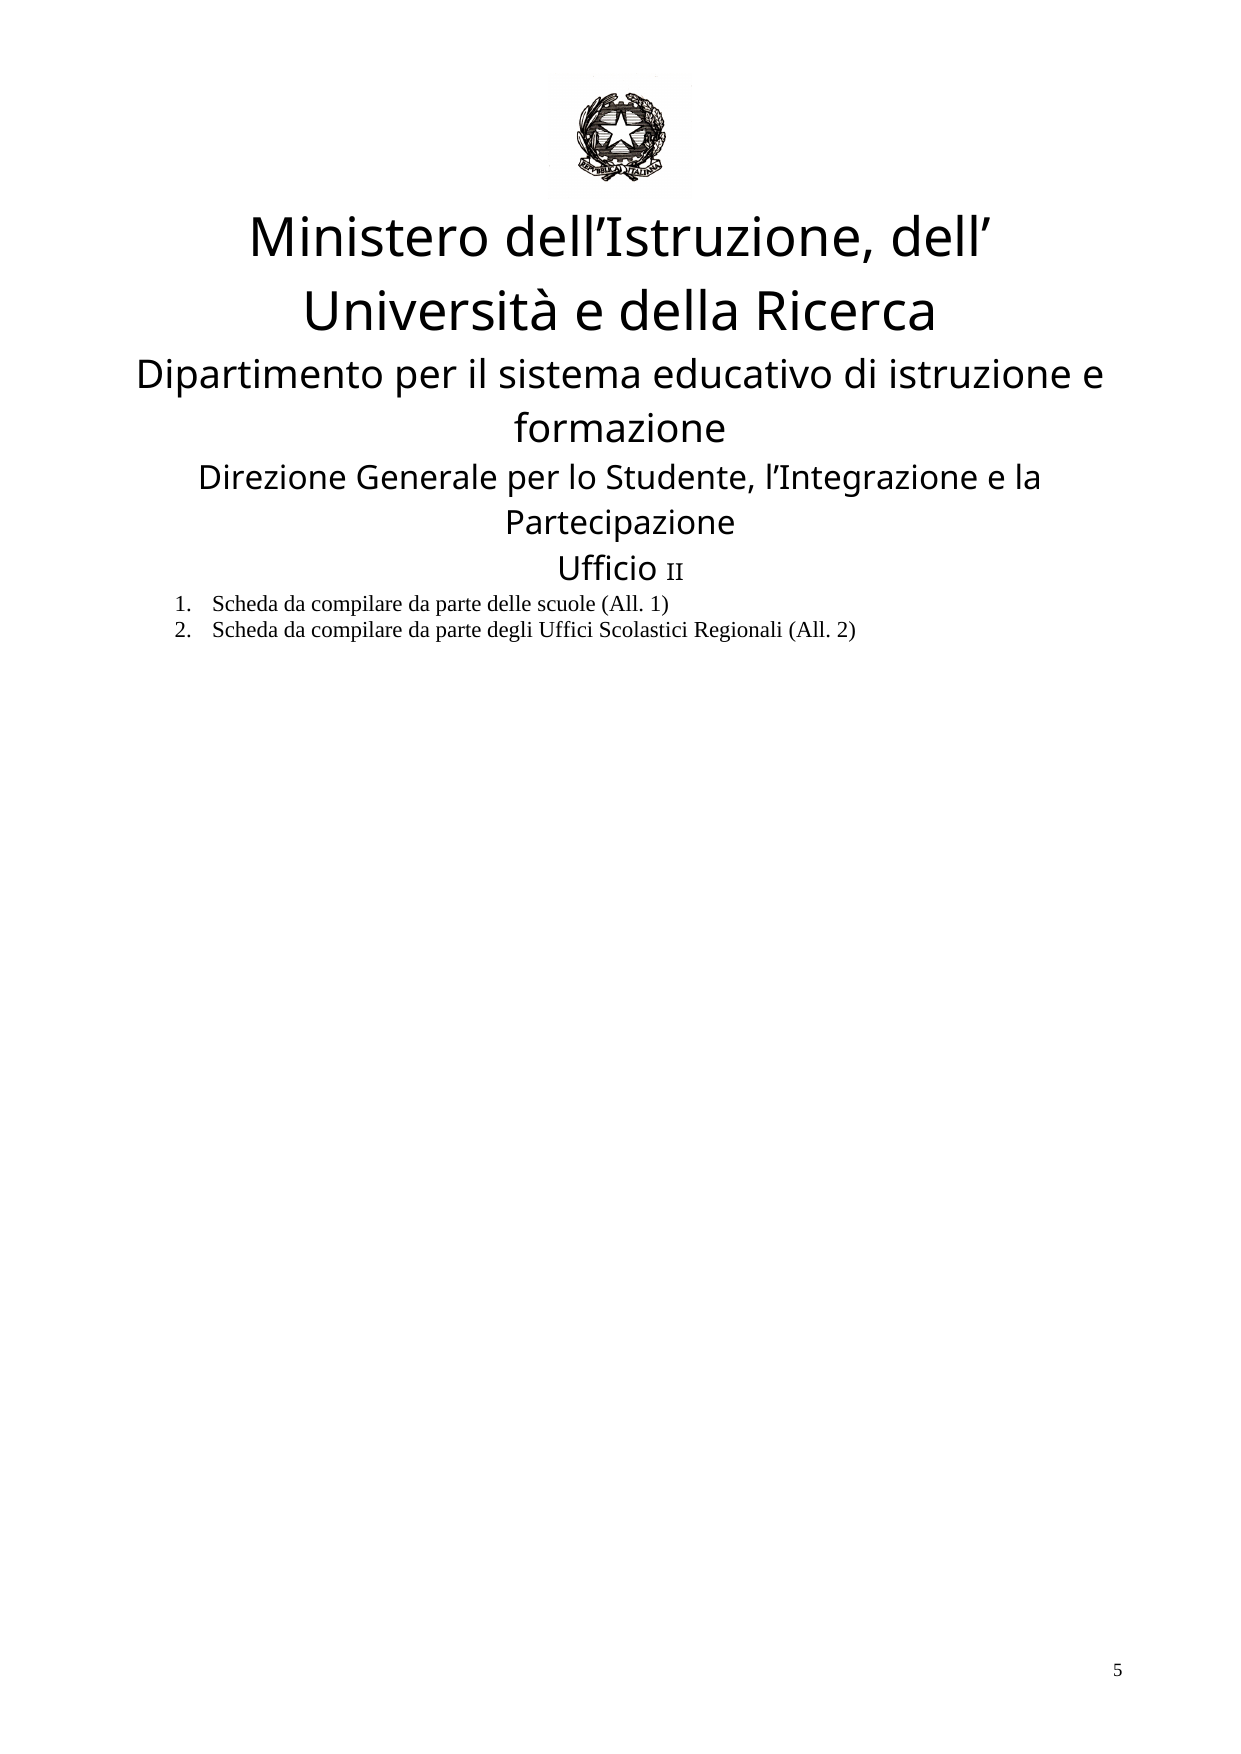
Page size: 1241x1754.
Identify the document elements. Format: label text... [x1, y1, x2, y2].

picture [548, 73, 692, 199]
list Scheda da compilare da parte degli Uffici Scolastici Regionali (All. 2) [174, 616, 1122, 643]
list Scheda da compilare da parte delle scuole (All. 1) [174, 590, 1122, 616]
